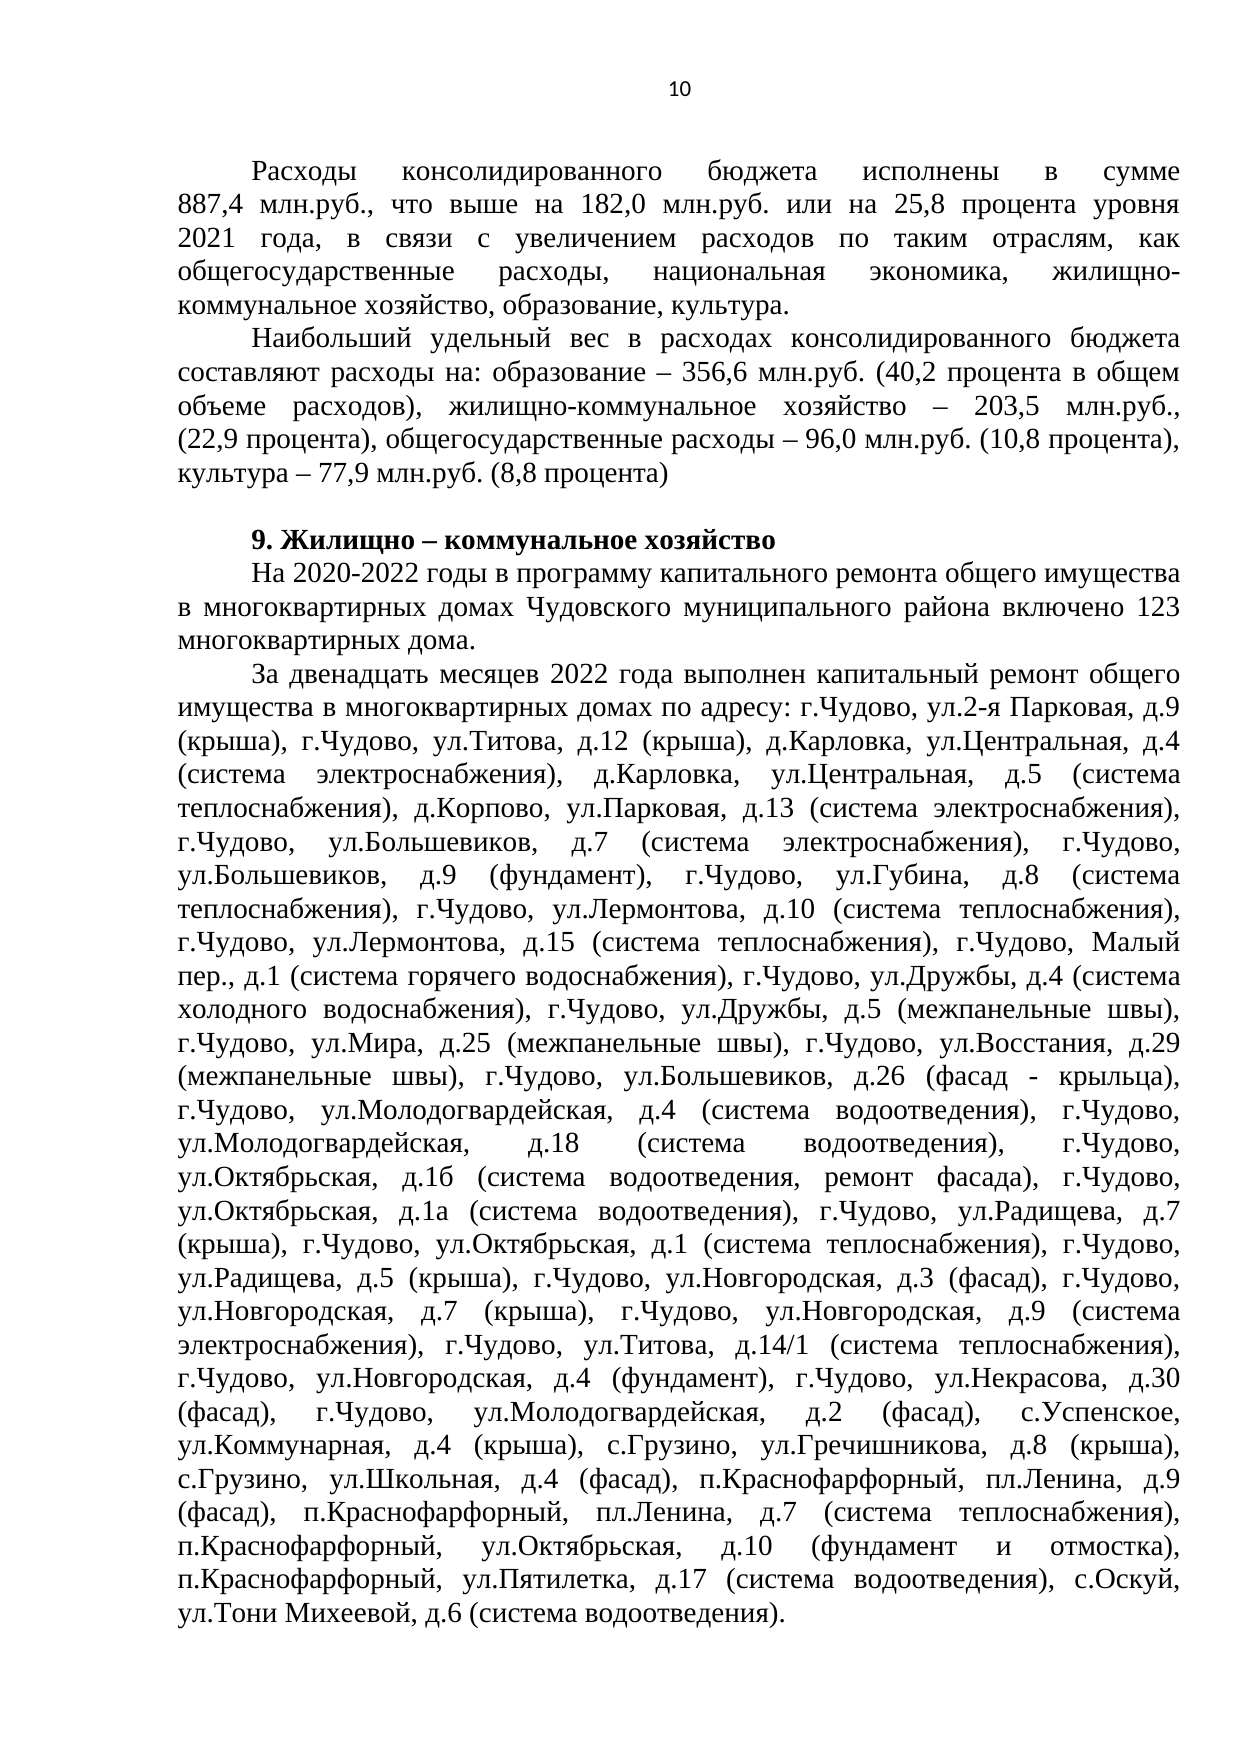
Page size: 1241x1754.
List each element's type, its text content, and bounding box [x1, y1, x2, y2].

text На 2020-2022 годы в программу капитального ремонта общего имущества в многоквартирных домах Чудовского муниципального района включено 123 многоквартирных дома. [177, 555, 1181, 656]
text Наибольший удельный вес в расходах консолидированного бюджета составляют расходы на: образование – 356,6 млн.руб. (40,2 процента в общем объеме расходов), жилищно-коммунальное хозяйство – 203,5 млн.руб., (22,9 процента), общегосударственные расходы – 96,0 млн.руб. (10,8 процента), культура – 77,9 млн.руб. (8,8 процента) [177, 321, 1181, 488]
text За двенадцать месяцев 2022 года выполнен капитальный ремонт общего имущества в многоквартирных домах по адресу: г.Чудово, ул.2-я Парковая, д.9 (крыша), г.Чудово, ул.Титова, д.12 (крыша), д.Карловка, ул.Центральная, д.4 (система электроснабжения), д.Карловка, ул.Центральная, д.5 (система теплоснабжения), д.Корпово, ул.Парковая, д.13 (система электроснабжения), г.Чудово, ул.Большевиков, д.7 (система электроснабжения), г.Чудово, ул.Большевиков, д.9 (фундамент), г.Чудово, ул.Губина, д.8 (система теплоснабжения), г.Чудово, ул.Лермонтова, д.10 (система теплоснабжения), г.Чудово, ул.Лермонтова, д.15 (система теплоснабжения), г.Чудово, Малый пер., д.1 (система горячего водоснабжения), г.Чудово, ул.Дружбы, д.4 (система холодного водоснабжения), г.Чудово, ул.Дружбы, д.5 (межпанельные швы), г.Чудово, ул.Мира, д.25 (межпанельные швы), г.Чудово, ул.Восстания, д.29 (межпанельные швы), г.Чудово, ул.Большевиков, д.26 (фасад - крыльца), г.Чудово, ул.Молодогвардейская, д.4 (система водоотведения), г.Чудово, ул.Молодогвардейская, д.18 (система водоотведения), г.Чудово, ул.Октябрьская, д.1б (система водоотведения, ремонт фасада), г.Чудово, ул.Октябрьская, д.1а (система водоотведения), г.Чудово, ул.Радищева, д.7 (крыша), г.Чудово, ул.Октябрьская, д.1 (система теплоснабжения), г.Чудово, ул.Радищева, д.5 (крыша), г.Чудово, ул.Новгородская, д.3 (фасад), г.Чудово, ул.Новгородская, д.7 (крыша), г.Чудово, ул.Новгородская, д.9 (система электроснабжения), г.Чудово, ул.Титова, д.14/1 (система теплоснабжения), г.Чудово, ул.Новгородская, д.4 (фундамент), г.Чудово, ул.Некрасова, д.30 (фасад), г.Чудово, ул.Молодогвардейская, д.2 (фасад), с.Успенское, ул.Коммунарная, д.4 (крыша), с.Грузино, ул.Гречишникова, д.8 (крыша), с.Грузино, ул.Школьная, д.4 (фасад), п.Краснофарфорный, пл.Ленина, д.9 (фасад), п.Краснофарфорный, пл.Ленина, д.7 (система теплоснабжения), п.Краснофарфорный, ул.Октябрьская, д.10 (фундамент и отмостка), п.Краснофарфорный, ул.Пятилетка, д.17 (система водоотведения), с.Оскуй, ул.Тони Михеевой, д.6 (система водоотведения). [177, 656, 1181, 1629]
text 9. Жилищно – коммунальное хозяйство [177, 522, 1181, 555]
text Расходы консолидированного бюджета исполнены в сумме 887,4 млн.руб., что выше на 182,0 млн.руб. или на 25,8 процента уровня 2021 года, в связи с увеличением расходов по таким отраслям, как общегосударственные расходы, национальная экономика, жилищно-коммунальное хозяйство, образование, культура. [177, 153, 1181, 321]
